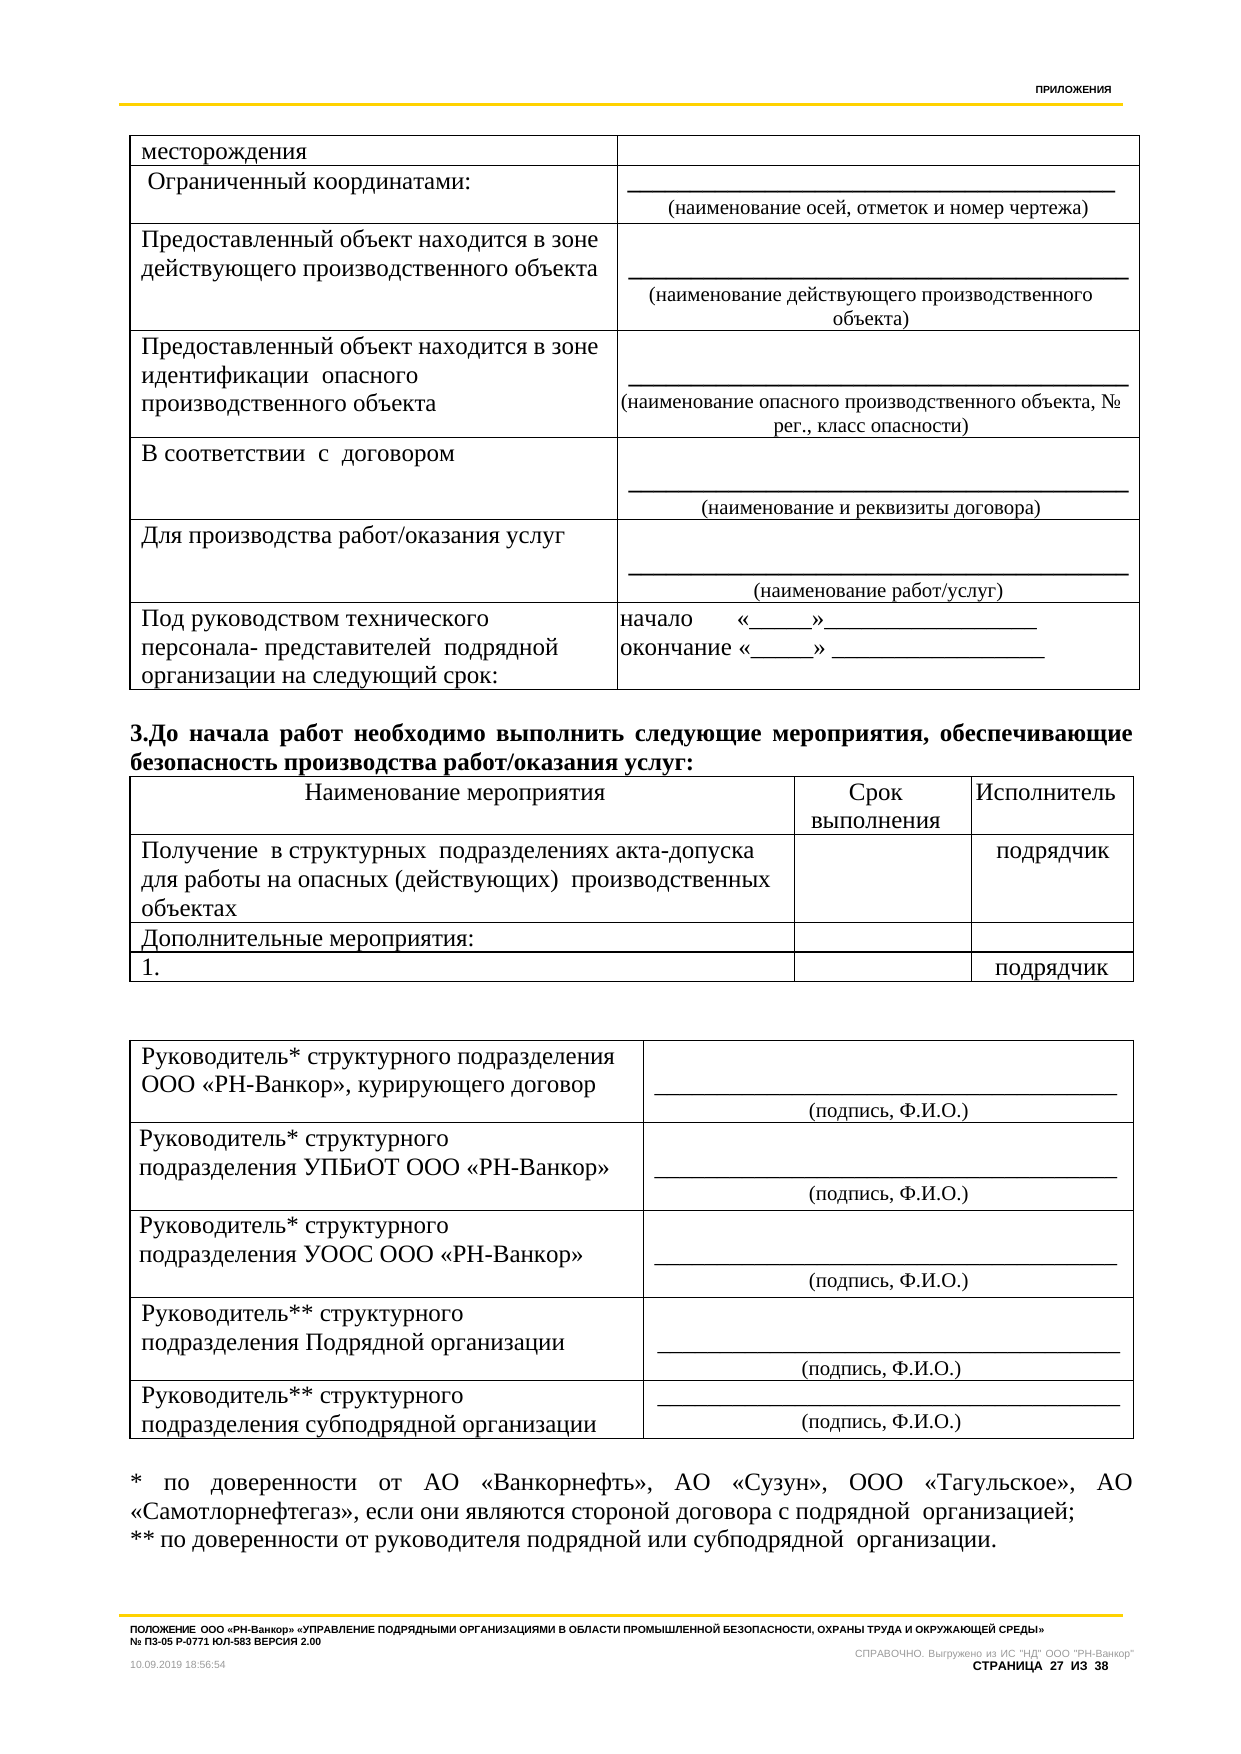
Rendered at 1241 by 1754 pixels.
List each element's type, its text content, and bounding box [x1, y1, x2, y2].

table_cell Предоставленный объект находится в зоне действующего производственного объекта [131, 224, 617, 330]
table_header Наименование мероприятия [131, 777, 794, 834]
table_cell Ограниченный координатами: [131, 166, 617, 223]
text * по доверенности от АО «Ванкорнефть», АО «Сузун», ООО «Тагульское», АО «Самотлорнефтегаз», если они являются стороной договора с подрядной организацией; [130, 1467, 1134, 1524]
table_cell ________________________________________ (наименование и реквизиты договора) [618, 438, 1139, 519]
text 3.До начала работ необходимо выполнить следующие мероприятия, обеспечивающие безопасность производства работ/оказания услуг: [130, 718, 1134, 776]
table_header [618, 136, 1139, 165]
table_cell Дополнительные мероприятия: [131, 923, 794, 951]
table_cell Для производства работ/оказания услуг [131, 520, 617, 602]
table_cell Получение в структурных подразделениях акта-допуска для работы на опасных (действующих) производственных объектах [131, 835, 794, 922]
table_cell _____________________________________ (подпись, Ф.И.О.) [644, 1298, 1133, 1379]
table_cell Руководитель* структурного подразделения УПБиОТ ООО «РН-Ванкор» [131, 1123, 643, 1209]
table_header Руководитель* структурного подразделения ООО «РН-Ванкор», курирующего договор [131, 1041, 643, 1122]
table_cell подрядчик [972, 953, 1133, 981]
table_cell Руководитель** структурного подразделения субподрядной организации [131, 1381, 643, 1438]
table_cell _____________________________________ (подпись, Ф.И.О.) [644, 1381, 1133, 1438]
table_cell _______________________________________ (наименование осей, отметок и номер чертежа) [618, 166, 1139, 223]
table_cell Руководитель** структурного подразделения Подрядной организации [131, 1298, 643, 1379]
table_cell В соответствии с договором [131, 438, 617, 519]
text ** по доверенности от руководителя подрядной или субподрядной организации. [130, 1524, 1134, 1553]
table_cell ________________________________________ (наименование опасного производственного объекта, № рег., класс опасности) [618, 331, 1139, 437]
table_cell _____________________________________ (подпись, Ф.И.О.) [644, 1123, 1133, 1209]
table_cell ________________________________________ (наименование работ/услуг) [618, 520, 1139, 602]
table_cell Под руководством технического персонала- представителей подрядной организации на следующий срок: [131, 603, 617, 689]
table_cell [795, 835, 971, 922]
table_cell _____________________________________ (подпись, Ф.И.О.) [644, 1211, 1133, 1297]
table_header _____________________________________ (подпись, Ф.И.О.) [644, 1041, 1133, 1122]
table_cell Руководитель* структурного подразделения УООС ООО «РН-Ванкор» [131, 1211, 643, 1297]
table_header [131, 136, 617, 165]
table_header Исполнитель [972, 777, 1133, 834]
table_cell [795, 953, 971, 981]
table_cell [795, 923, 971, 951]
table_cell подрядчик [972, 835, 1133, 922]
table_header Срок выполнения [795, 777, 971, 834]
table_cell 1. [131, 953, 794, 981]
table_cell Предоставленный объект находится в зоне идентификации опасного производственного объекта [131, 331, 617, 437]
table_cell ________________________________________ (наименование действующего производственного объекта) [618, 224, 1139, 330]
table_cell [972, 923, 1133, 951]
table_cell начало «_____»_________________ окончание «_____» _________________ [618, 603, 1139, 689]
